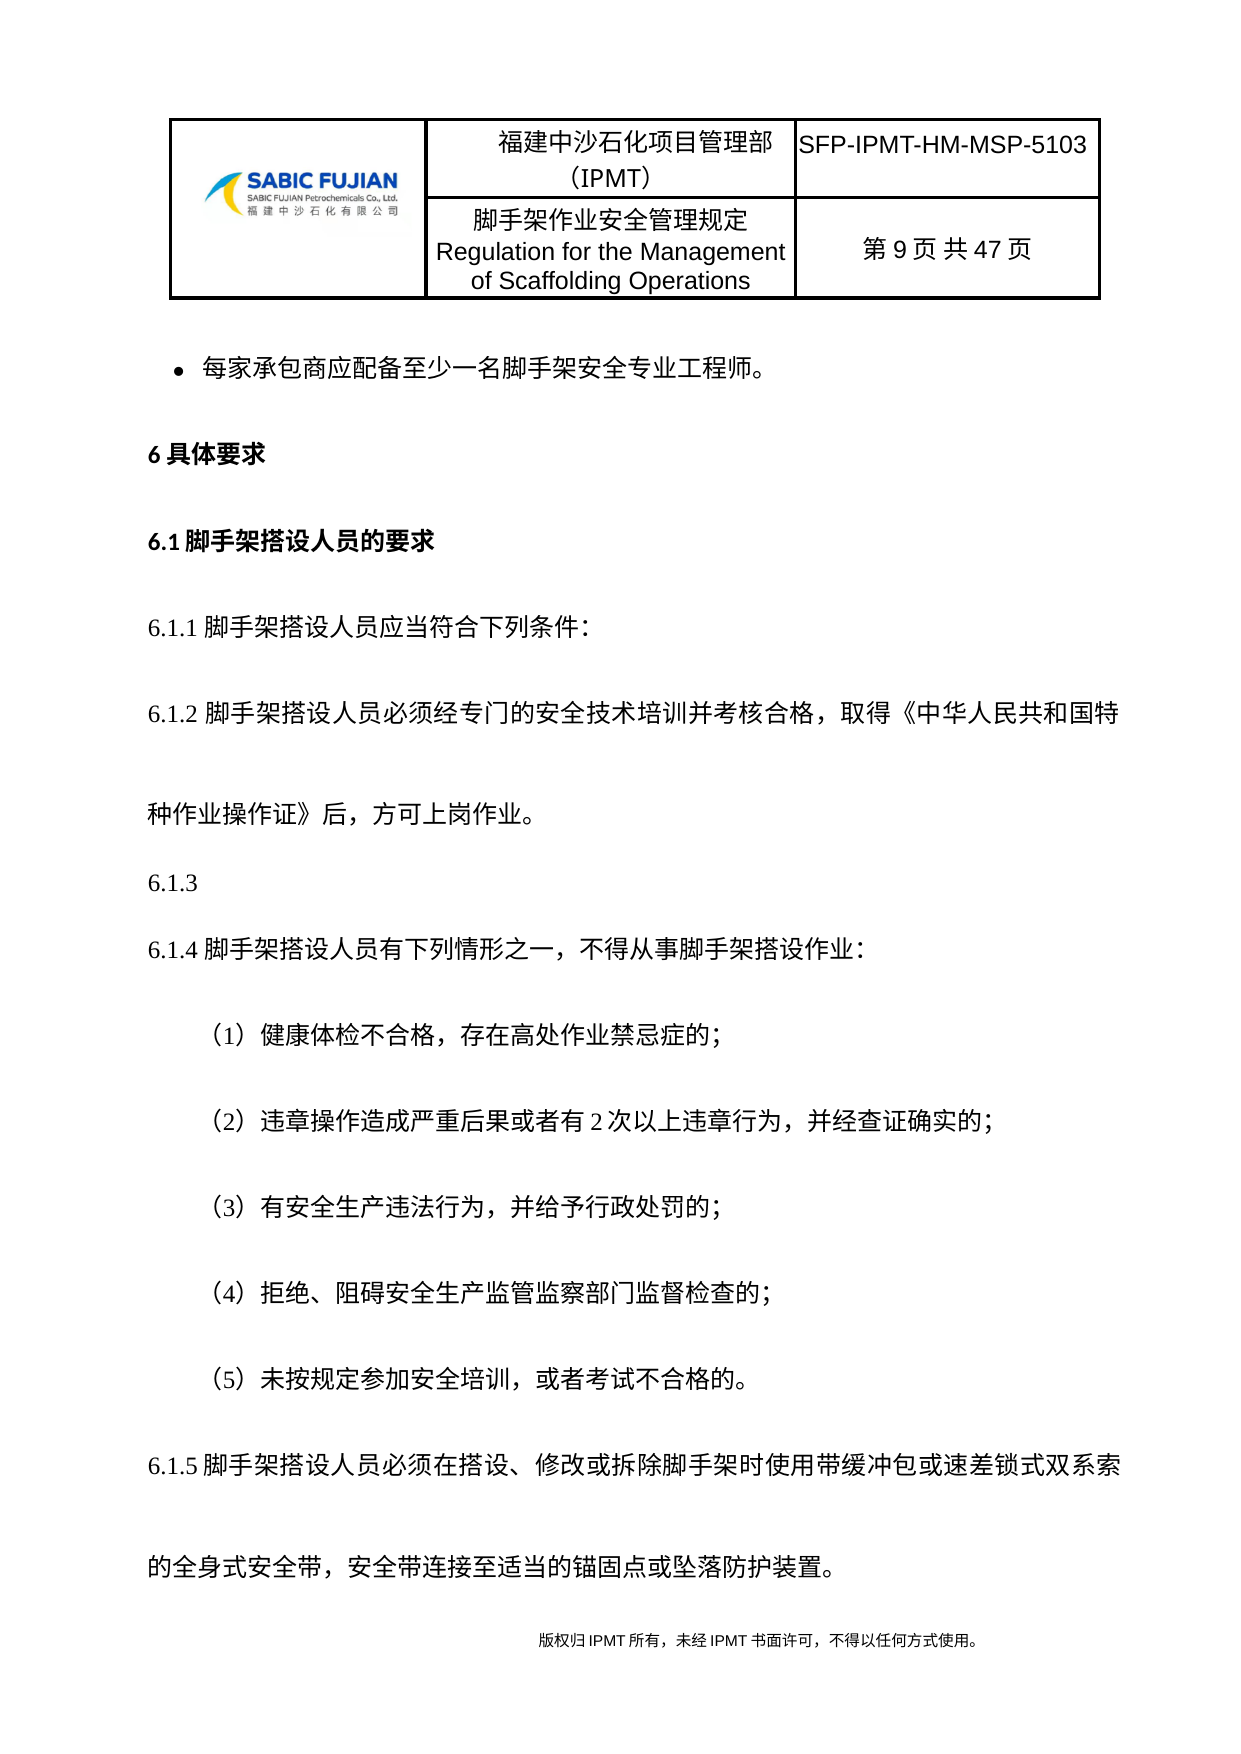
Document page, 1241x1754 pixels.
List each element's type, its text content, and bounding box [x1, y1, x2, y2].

text 6 具体要求 [148, 419, 1122, 487]
text （3）有安全生产违法行为，并给予行政处罚的； [148, 1172, 1122, 1239]
text （5）未按规定参加安全培训，或者考试不合格的。 [148, 1344, 1122, 1412]
text 6.1.1 脚手架搭设人员应当符合下列条件： [148, 591, 1122, 659]
text （1）健康体检不合格，存在高处作业禁忌症的； [148, 999, 1122, 1067]
text （4）拒绝、阻碍安全生产监管监察部门监督检查的； [148, 1258, 1122, 1326]
text 6.1 脚手架搭设人员的要求 [148, 505, 1122, 573]
text （2）违章操作造成严重后果或者有2次以上违章行为，并经查证确实的； [148, 1086, 1122, 1153]
text 6.1.2 脚手架搭设人员必须经专门的安全技术培训并考核合格，取得《中华人民共和国特种作业操作证》后，方可上岗作业。 [148, 677, 1122, 847]
text 6.1.3 [148, 865, 1122, 899]
text 6.1.4 脚手架搭设人员有下列情形之一，不得从事脚手架搭设作业： [148, 913, 1122, 981]
picture [194, 152, 412, 237]
list 每家承包商应配备至少一名脚手架安全专业工程师。 [173, 333, 1122, 401]
text 6.1.5脚手架搭设人员必须在搭设、修改或拆除脚手架时使用带缓冲包或速差锁式双系索的全身式安全带，安全带连接至适当的锚固点或坠落防护装置。 [148, 1430, 1122, 1599]
